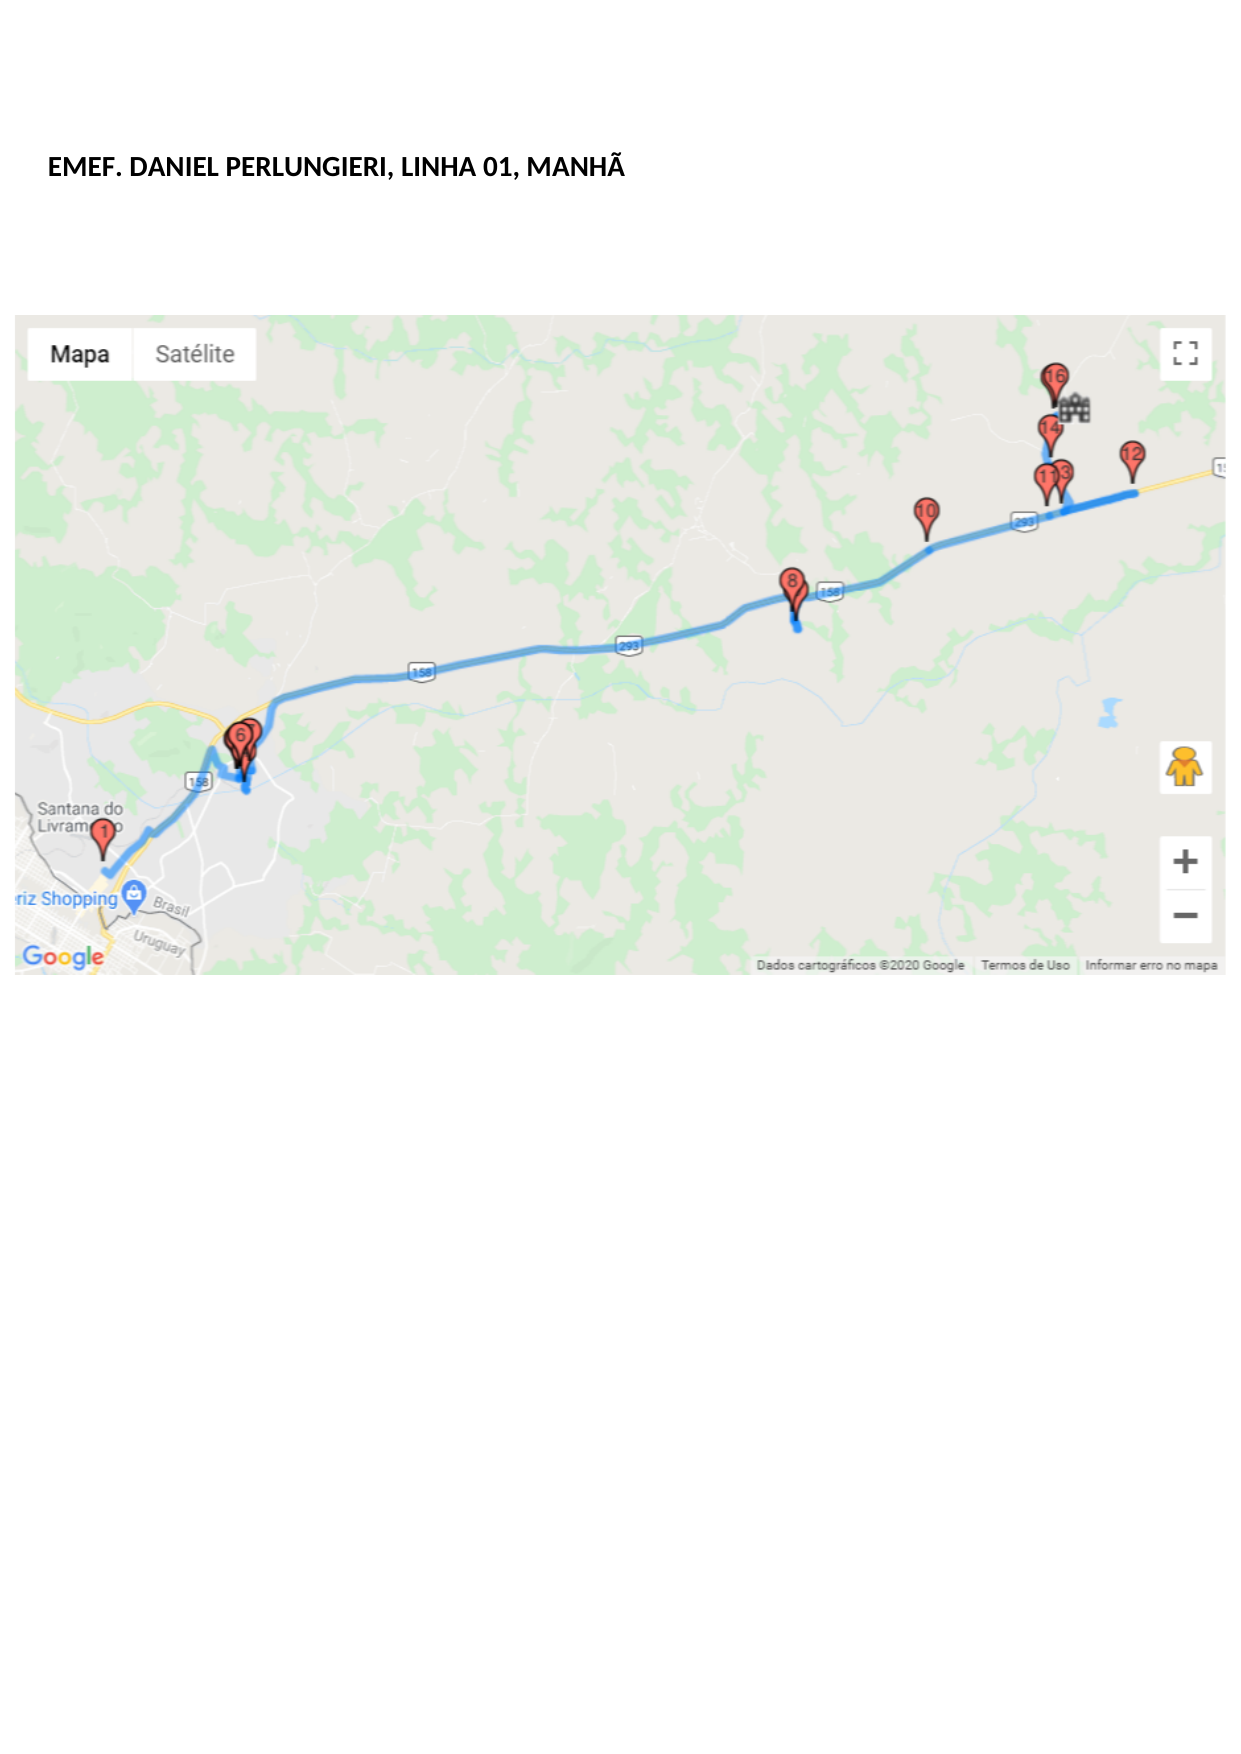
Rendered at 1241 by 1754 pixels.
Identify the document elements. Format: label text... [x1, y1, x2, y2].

text EMEF. DANIEL PERLUNGIERI, LINHA 01, MANHÃ [15, 148, 1226, 183]
picture [14, 315, 1226, 975]
